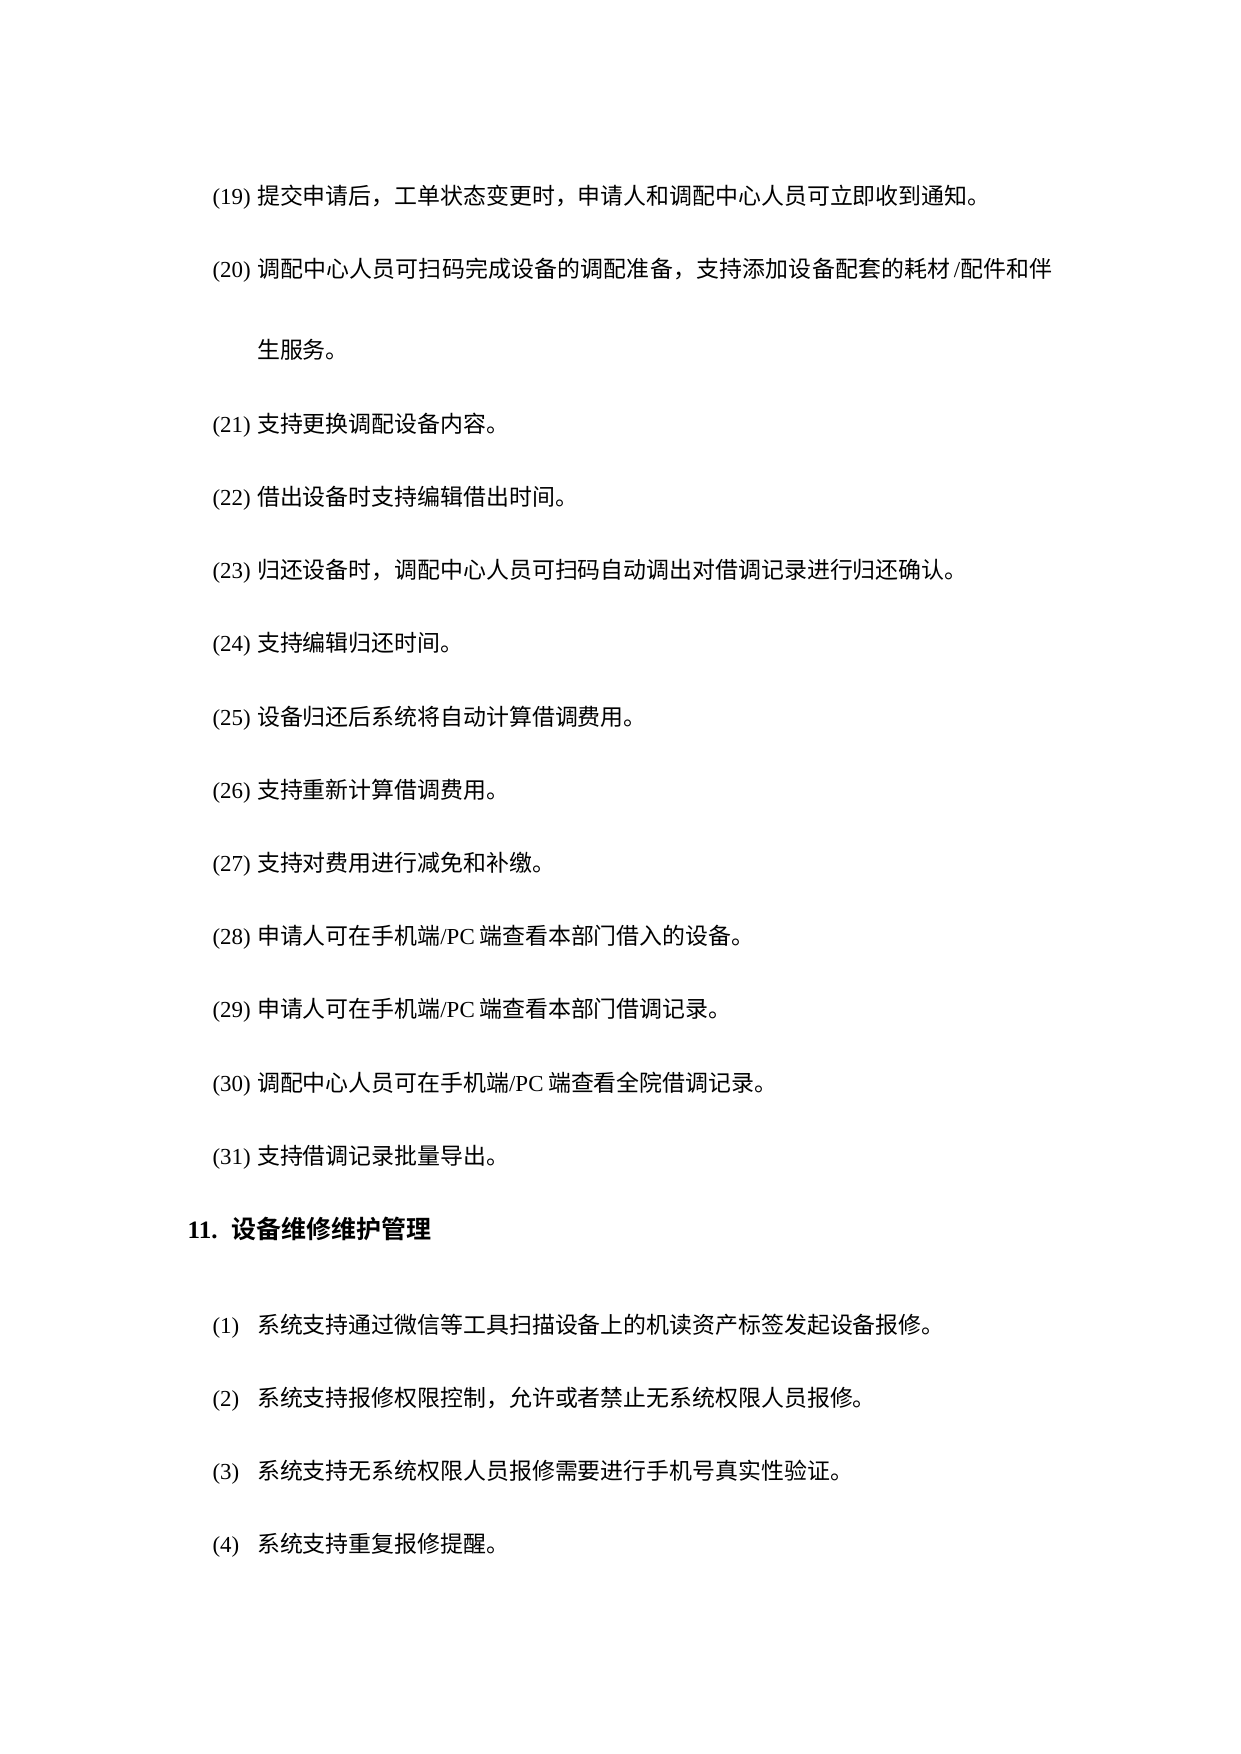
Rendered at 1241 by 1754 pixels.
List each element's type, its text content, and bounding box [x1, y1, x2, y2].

list 支持重新计算借调费用。 [212, 756, 1053, 821]
list 调配中心人员可在手机端/PC端查看全院借调记录。 [212, 1049, 1053, 1114]
list 申请人可在手机端/PC端查看本部门借入的设备。 [212, 902, 1053, 967]
list 借出设备时支持编辑借出时间。 [212, 463, 1053, 528]
list 支持更换调配设备内容。 [212, 390, 1053, 455]
list 支持对费用进行减免和补缴。 [212, 829, 1053, 894]
list 支持借调记录批量导出。 [212, 1122, 1053, 1187]
list 设备维修维护管理 [144, 1195, 1053, 1260]
list 申请人可在手机端/PC端查看本部门借调记录。 [212, 976, 1053, 1041]
list 系统支持报修权限控制，允许或者禁止无系统权限人员报修。 [212, 1364, 1053, 1429]
list 系统支持无系统权限人员报修需要进行手机号真实性验证。 [212, 1437, 1053, 1502]
list 归还设备时，调配中心人员可扫码自动调出对借调记录进行归还确认。 [212, 536, 1053, 601]
list 系统支持通过微信等工具扫描设备上的机读资产标签发起设备报修。 [212, 1291, 1053, 1356]
list 设备归还后系统将自动计算借调费用。 [212, 683, 1053, 748]
list 提交申请后，工单状态变更时，申请人和调配中心人员可立即收到通知。 [212, 162, 1053, 227]
list 调配中心人员可扫码完成设备的调配准备，支持添加设备配套的耗材/配件和伴生服务。 [212, 235, 1053, 381]
list 系统支持重复报修提醒。 [212, 1511, 1053, 1576]
list 支持编辑归还时间。 [212, 609, 1053, 674]
